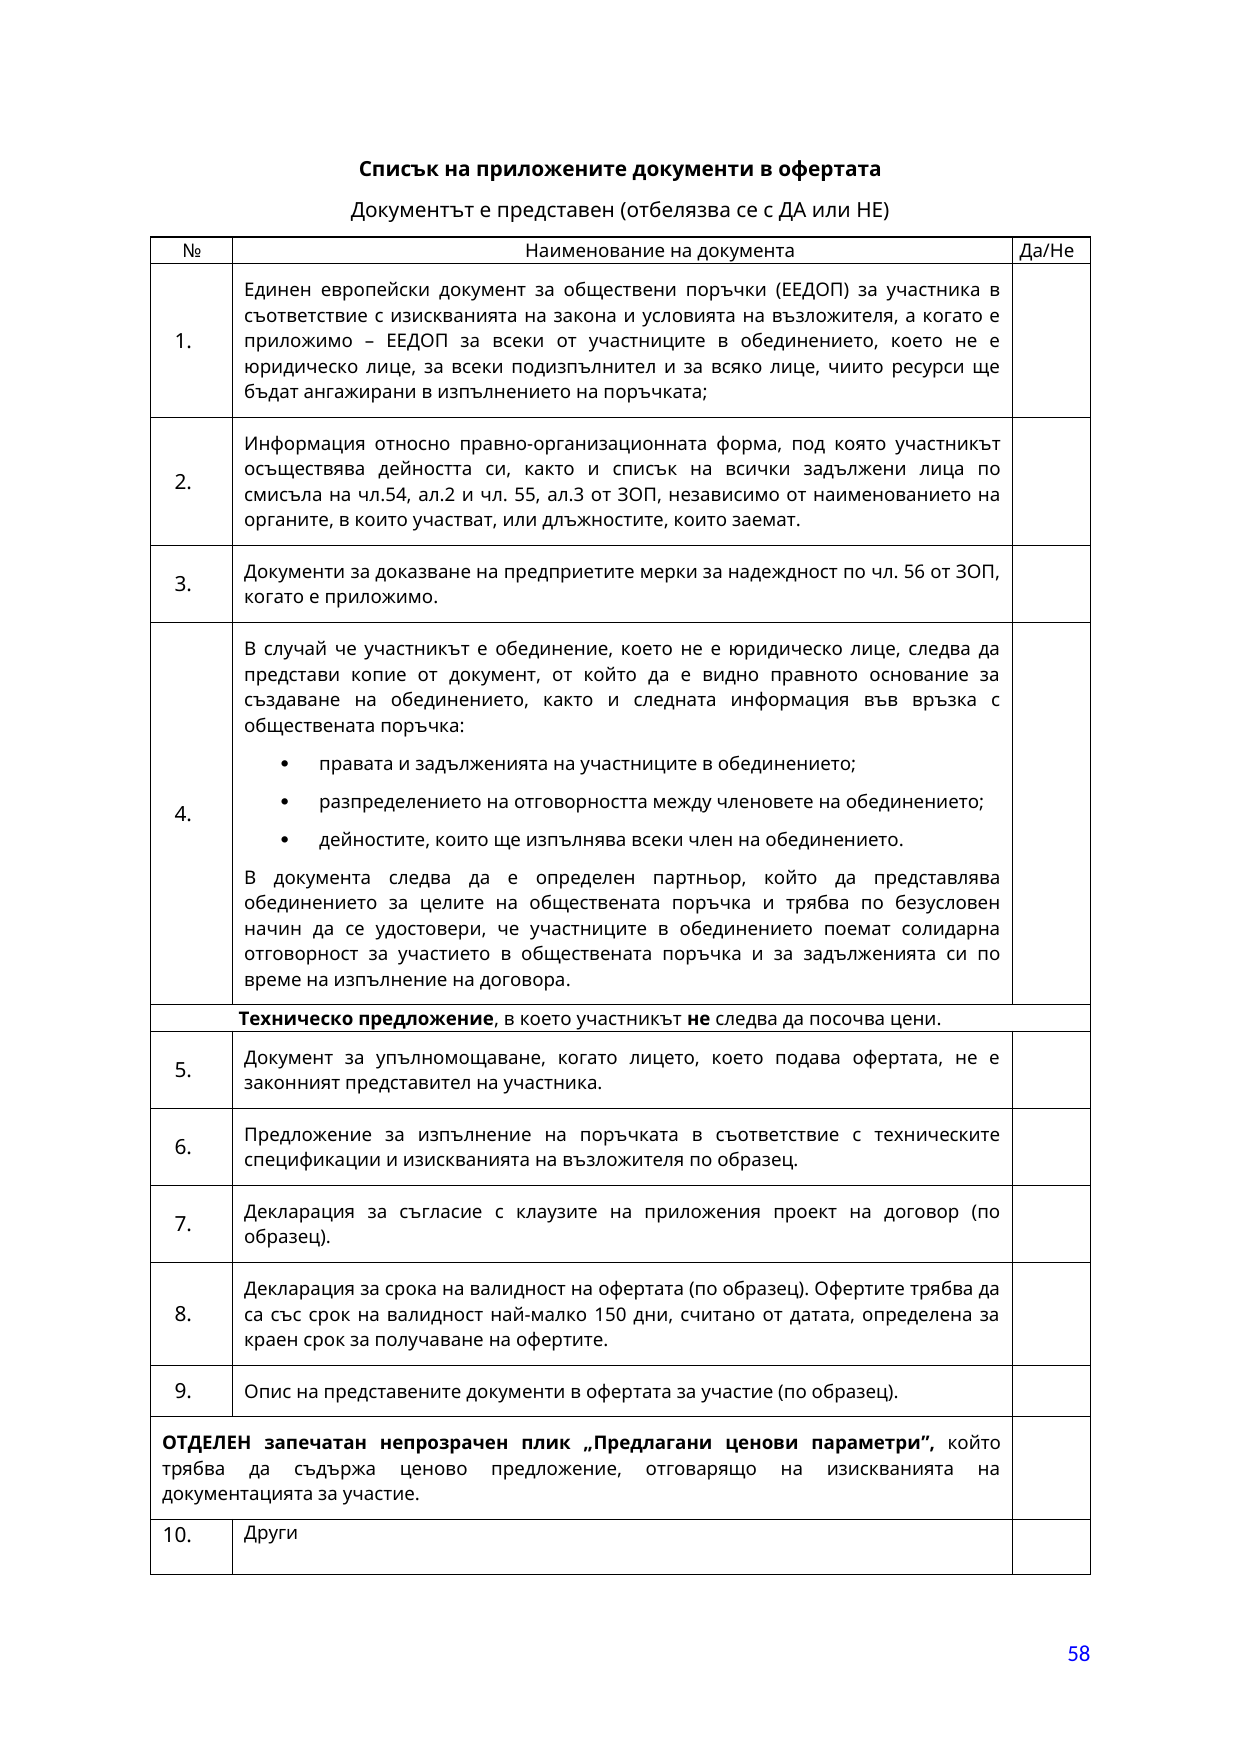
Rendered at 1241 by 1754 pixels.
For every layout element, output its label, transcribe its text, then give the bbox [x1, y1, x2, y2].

text Документът е представен (отбелязва се с ДА или НЕ) [150, 195, 1090, 224]
table_cell В случай че участникът е обединение, което не е юридическо лице, следва да представи копие от документ, от който да е видно правното основание за създаване на обединението, както и следната информация във връзка с обществената поръчка: правата и задълженията на участниците в обединението; разпределението на отговорността между членовете на обединението; дейностите, които ще изпълнява всеки член на обединението. В документа следва да е определен партньор, който да представлява обединението за целите на обществената поръчка и трябва по безусловен начин да се удостовери, че участниците в обединението поемат солидарна отговорност за участието в обществената поръчка и за задълженията си по време на изпълнение на договора. [233, 623, 1012, 1004]
table_cell [1013, 1366, 1090, 1416]
table_header Наименование на документа [233, 238, 1012, 263]
table_cell [1013, 546, 1090, 622]
table_cell [1013, 1263, 1090, 1364]
table_header Да/Не [1013, 238, 1090, 263]
table_cell [151, 623, 232, 1004]
table_cell [151, 1109, 232, 1185]
table_cell Документ за упълномощаване, когато лицето, което подава офертата, не е законният представител на участника. [233, 1032, 1012, 1108]
table_cell [151, 1520, 232, 1574]
table_cell Единен европейски документ за обществени поръчки (ЕЕДОП) за участника в съответствие с изискванията на закона и условията на възложителя, а когато е приложимо – ЕЕДОП за всеки от участниците в обединението, което не е юридическо лице, за всеки подизпълнител и за всяко лице, чиито ресурси ще бъдат ангажирани в изпълнението на поръчката; [233, 264, 1012, 417]
table_cell [1013, 418, 1090, 545]
table_header № [151, 238, 232, 263]
table_cell Предложение за изпълнение на поръчката в съответствие с техническите спецификации и изискванията на възложителя по образец. [233, 1109, 1012, 1185]
table_cell Информация относно правно-организационната форма, под която участникът осъществява дейността си, както и списък на всички задължени лица по смисъла на чл.54, ал.2 и чл. 55, ал.3 от ЗОП, независимо от наименованието на органите, в които участват, или длъжностите, които заемат. [233, 418, 1012, 545]
table_cell [1013, 1520, 1090, 1574]
table_cell Документи за доказване на предприетите мерки за надеждност по чл. 56 от ЗОП, когато е приложимо. [233, 546, 1012, 622]
table_cell ОТДЕЛЕН запечатан непрозрачен плик „Предлагани ценови параметри”, който трябва да съдържа ценово предложение, отговарящо на изискванията на документацията за участие. [151, 1417, 1012, 1519]
text Списък на приложените документи в офертата [144, 154, 1090, 183]
table_cell [151, 1032, 232, 1108]
table_cell Декларация за съгласие с клаузите на приложения проект на договор (по образец). [233, 1186, 1012, 1262]
table_cell [151, 1263, 232, 1364]
table_cell [151, 1186, 232, 1262]
table_cell [1013, 623, 1090, 1004]
table_cell [1013, 1417, 1090, 1519]
table_cell [151, 1366, 232, 1416]
table_cell [151, 264, 232, 417]
table_cell [1013, 1186, 1090, 1262]
table_cell [151, 546, 232, 622]
table_cell [1013, 1032, 1090, 1108]
table_cell Декларация за срока на валидност на офертата (по образец). Офертите трябва да са със срок на валидност най-малко 150 дни, считано от датата, определена за краен срок за получаване на офертите. [233, 1263, 1012, 1364]
table_cell Опис на представените документи в офертата за участие (по образец). [233, 1366, 1012, 1416]
table_cell [1013, 1109, 1090, 1185]
table_cell Техническо предложение, в което участникът не следва да посочва цени. [151, 1005, 1090, 1031]
table_cell [151, 418, 232, 545]
table_cell Други [233, 1520, 1012, 1574]
table_cell [1013, 264, 1090, 417]
